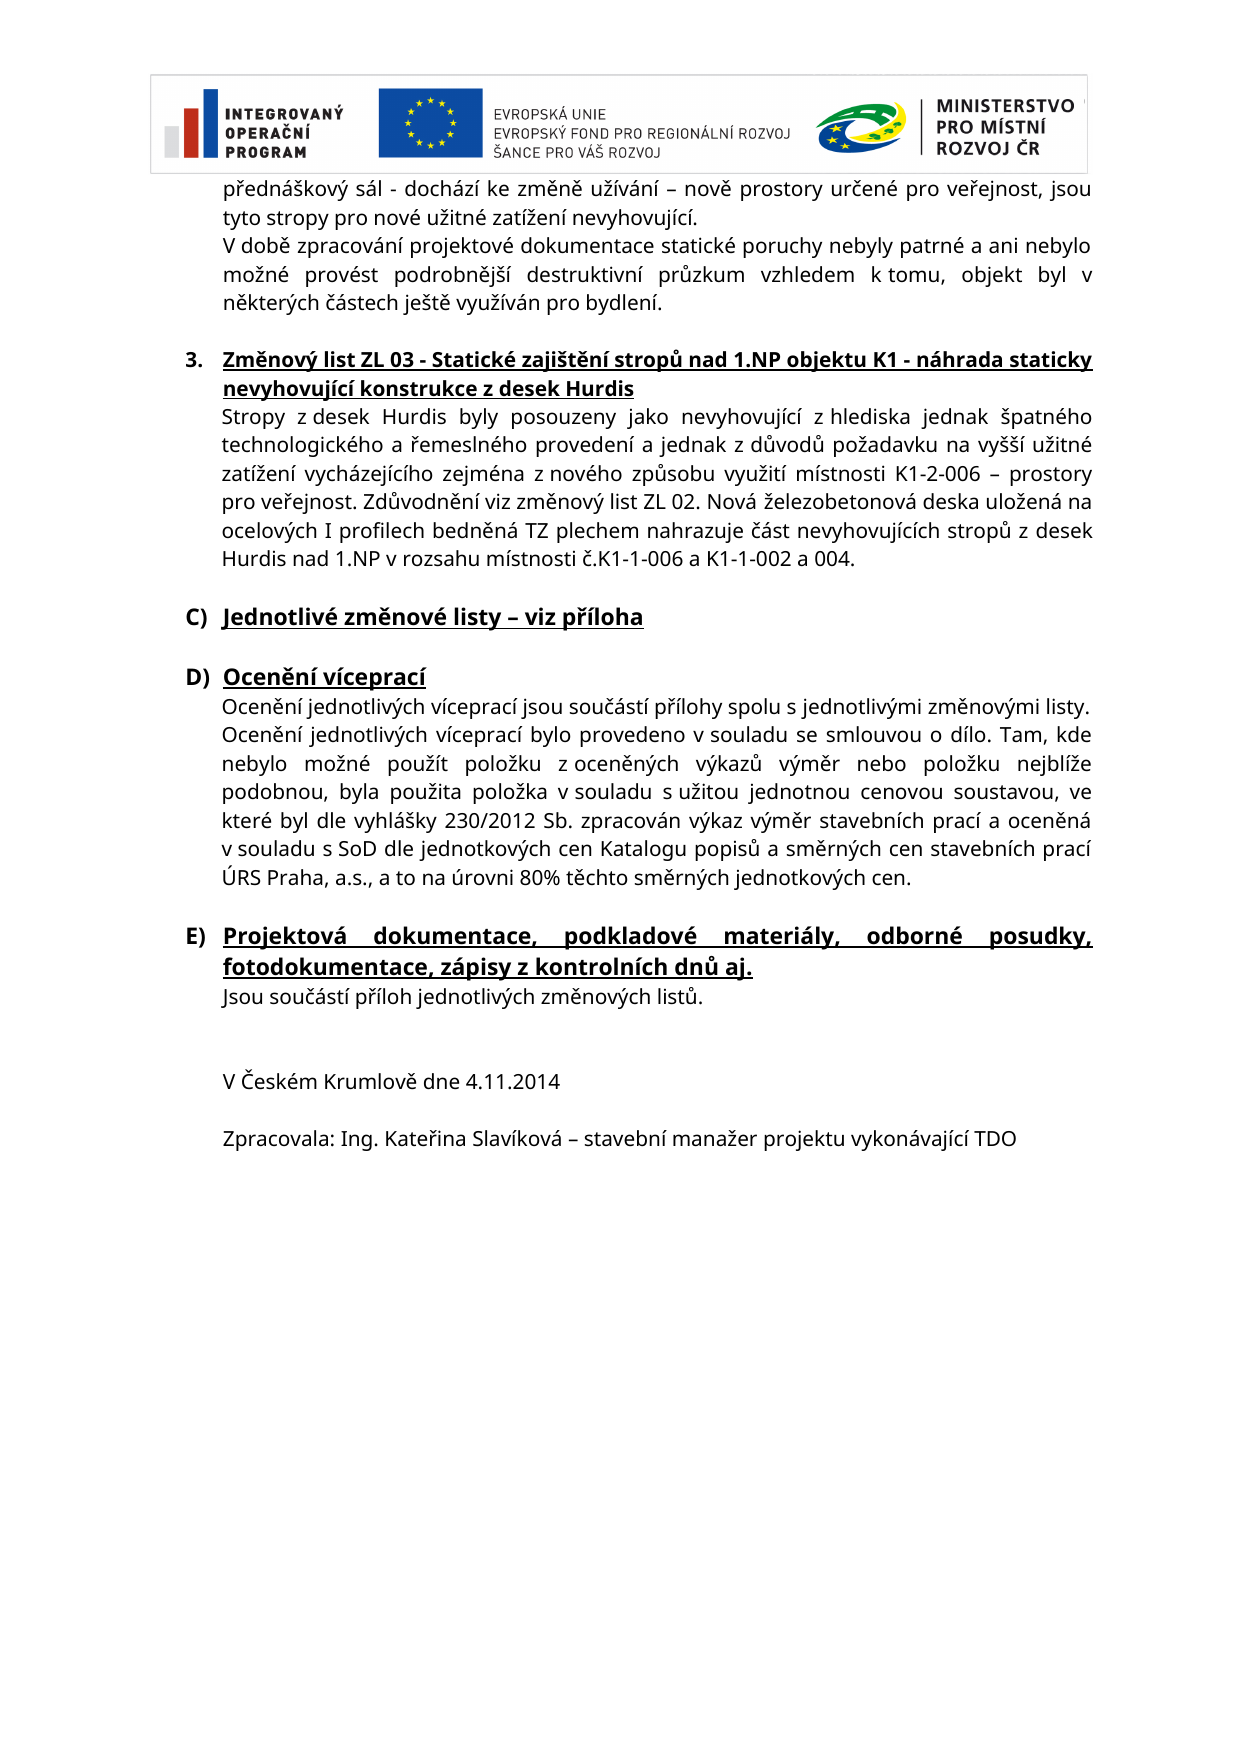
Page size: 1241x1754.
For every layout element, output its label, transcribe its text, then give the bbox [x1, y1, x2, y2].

list Zpracovala: Ing. Kateřina Slavíková – stavební manažer projektu vykonávající TDO [223, 1124, 1093, 1153]
list V Českém Krumlově dne 4.11.2014 [223, 1067, 1093, 1096]
list Změnový list ZL 03 - Statické zajištění stropů nad 1.NP objektu K1 - náhrada staticky nevyhovující konstrukce z desek Hurdis [185, 345, 1093, 402]
list V době zpracování projektové dokumentace statické poruchy nebyly patrné a ani nebylo možné provést podrobnější destruktivní průzkum vzhledem k tomu, objekt byl v některých částech ještě využíván pro bydlení. [223, 231, 1093, 317]
text Ocenění jednotlivých víceprací bylo provedeno v souladu se smlouvou o dílo. Tam, kde nebylo možné použít položku z oceněných výkazů výměr nebo položku nejblíže podobnou, byla použita položka v souladu s užitou jednotnou cenovou soustavou, ve které byl dle vyhlášky 230/2012 Sb. zpracován výkaz výměr stavebních prací a oceněná v souladu s SoD dle jednotkových cen Katalogu popisů a směrných cen stavebních prací ÚRS Praha, a.s., a to na úrovni 80% těchto směrných jednotkových cen. [221, 721, 1093, 891]
picture [147, 73, 1093, 175]
text Stropy z desek Hurdis byly posouzeny jako nevyhovující z hlediska jednak špatného technologického a řemeslného provedení a jednak z důvodů požadavku na vyšší užitné zatížení vycházejícího zejména z nového způsobu využití místnosti K1-2-006 – prostory pro veřejnost. Zdůvodnění viz změnový list ZL 02. Nová železobetonová deska uložená na ocelových I profilech bedněná TZ plechem nahrazuje část nevyhovujících stropů z desek Hurdis nad 1.NP v rozsahu místnosti č.K1-1-006 a K1-1-002 a 004. [221, 402, 1093, 573]
list Jednotlivé změnové listy – viz příloha [185, 601, 1093, 632]
list Projektová dokumentace, podkladové materiály, odborné posudky, fotodokumentace, zápisy z kontrolních dnů aj. [185, 919, 1093, 982]
list Jsou součástí příloh jednotlivých změnových listů. [223, 982, 1093, 1011]
text Ocenění jednotlivých víceprací jsou součástí přílohy spolu s jednotlivými změnovými listy. [221, 692, 1093, 721]
list Ocenění víceprací [185, 661, 1093, 692]
